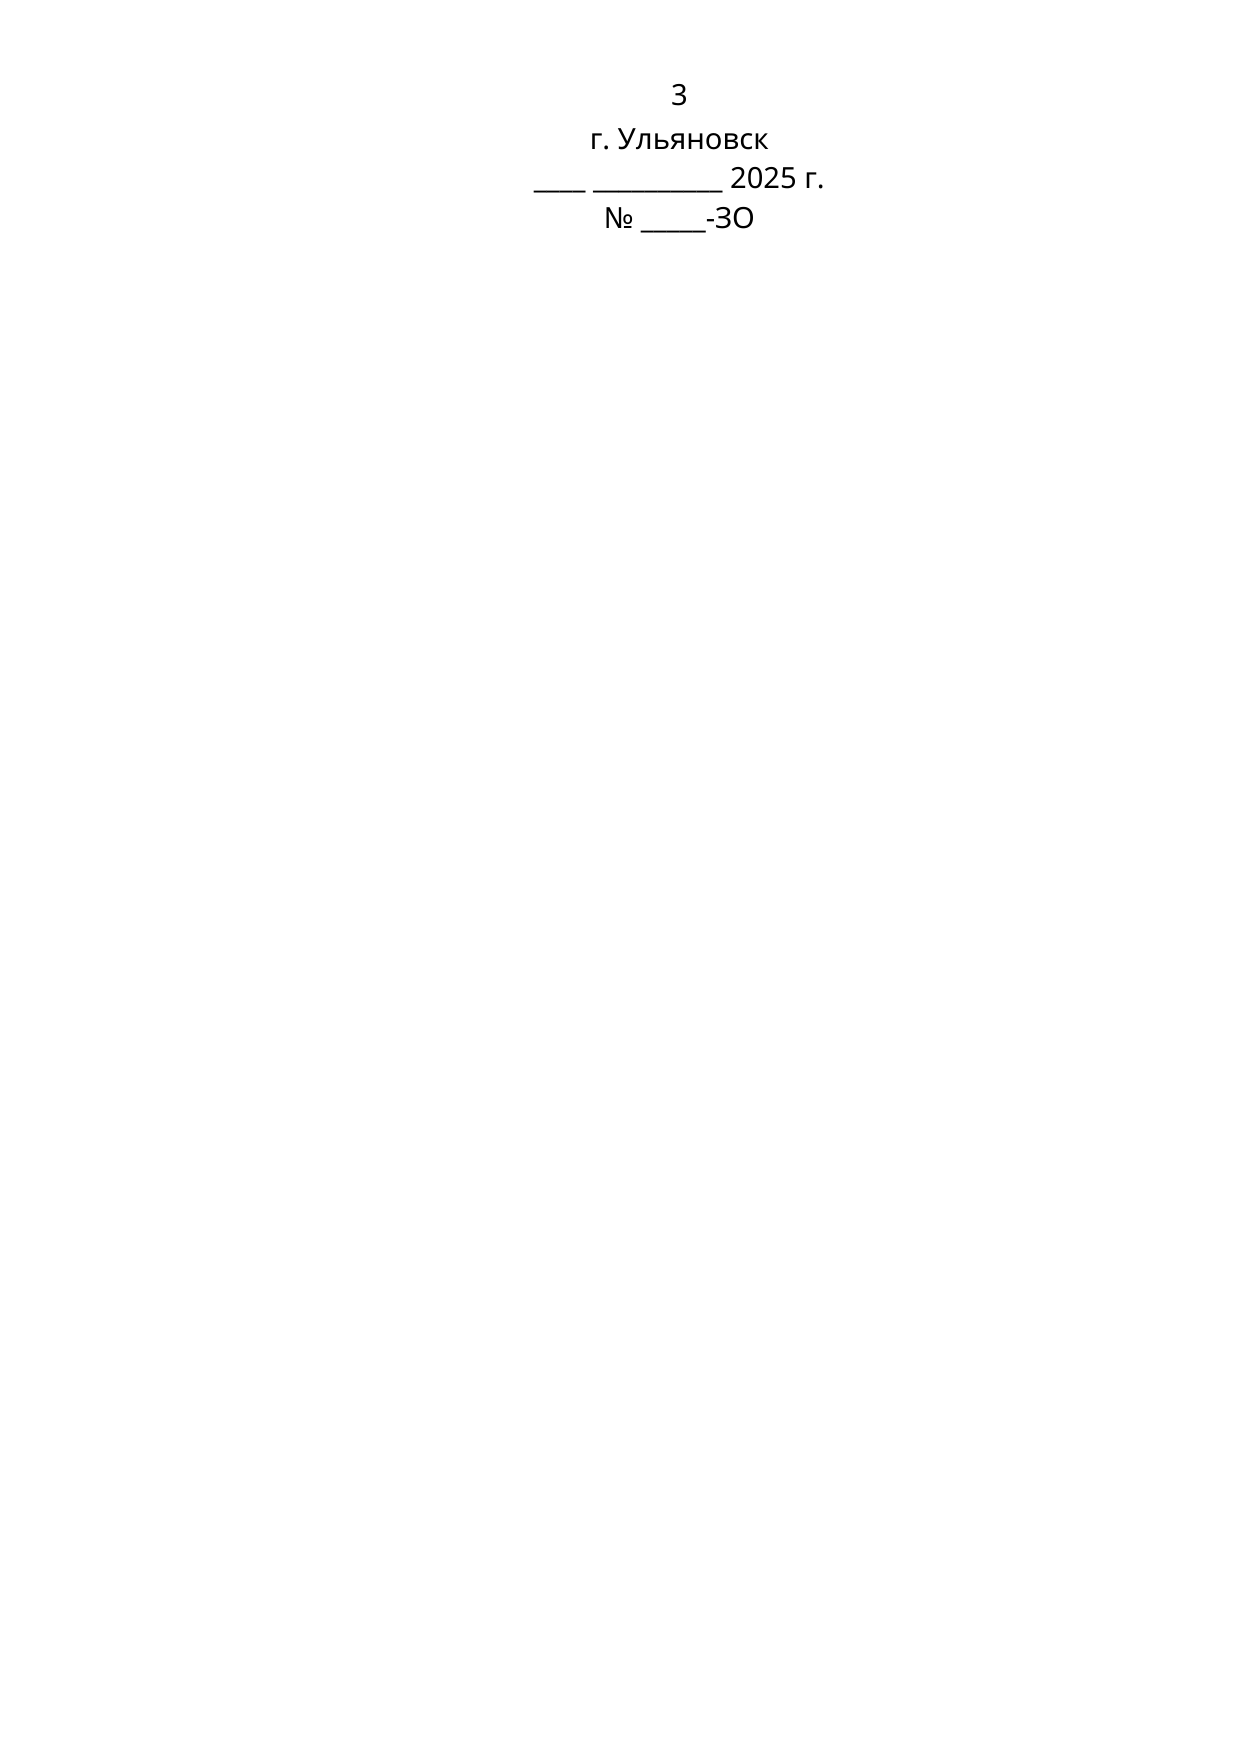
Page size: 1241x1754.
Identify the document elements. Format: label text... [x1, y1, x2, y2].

text г. Ульяновск [177, 118, 1181, 158]
text № _____-ЗО [177, 197, 1181, 237]
text ____ __________ 2025 г. [177, 158, 1181, 197]
